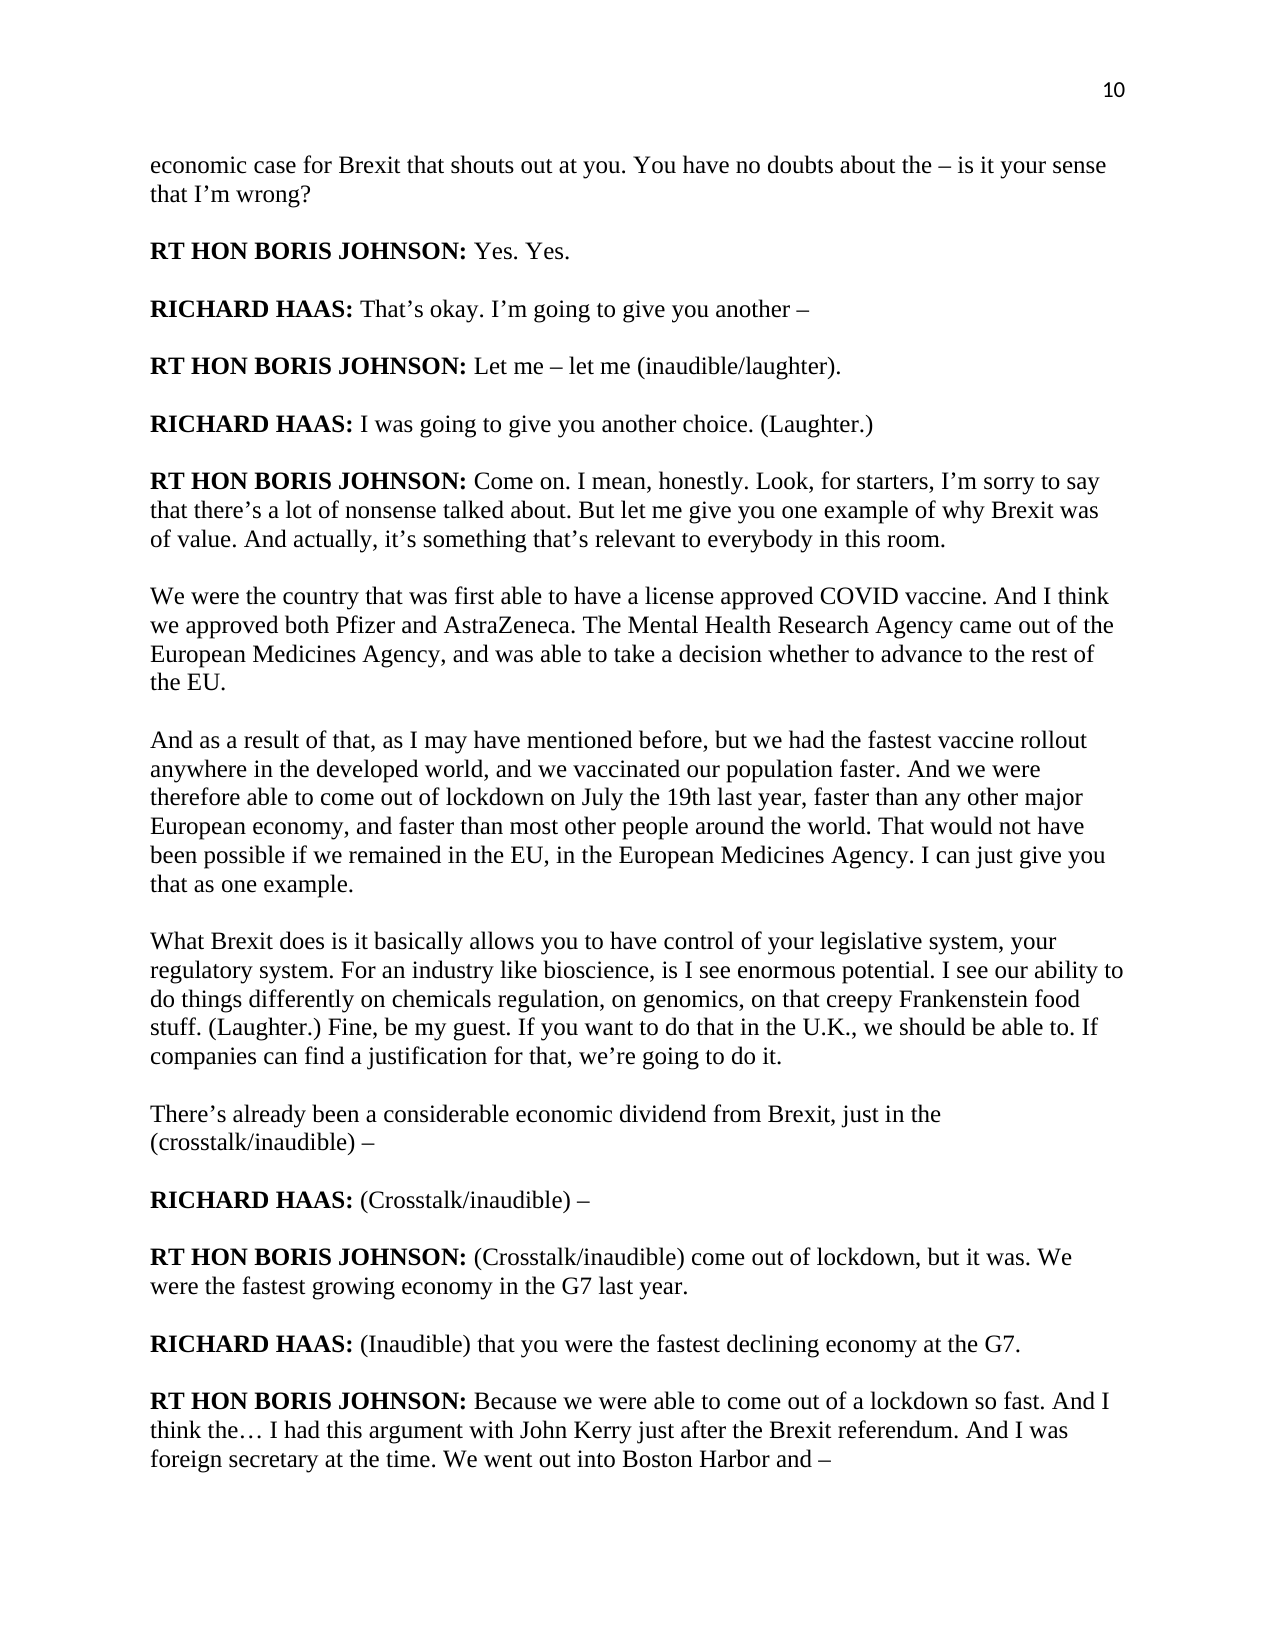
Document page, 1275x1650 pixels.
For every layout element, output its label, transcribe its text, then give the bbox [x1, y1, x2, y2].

text RICHARD HAAS: (Inaudible) that you were the fastest declining economy at the G7. [150, 1329, 1125, 1357]
text RICHARD HAAS: (Crosstalk/inaudible) – [150, 1185, 1125, 1214]
text RT HON BORIS JOHNSON: Come on. I mean, honestly. Look, for starters, I’m sorry to say that there’s a lot of nonsense talked about. But let me give you one example of why Brexit was of value. And actually, it’s something that’s relevant to everybody in this room. [150, 466, 1125, 552]
text RT HON BORIS JOHNSON: Because we were able to come out of a lockdown so fast. And I think the… I had this argument with John Kerry just after the Brexit referendum. And I was foreign secretary at the time. We went out into Boston Harbor and – [150, 1386, 1125, 1472]
text What Brexit does is it basically allows you to have control of your legislative system, your regulatory system. For an industry like bioscience, is I see enormous potential. I see our ability to do things differently on chemicals regulation, on genomics, on that creepy Frankenstein food stuff. (Laughter.) Fine, be my guest. If you want to do that in the U.K., we should be able to. If companies can find a justification for that, we’re going to do it. [150, 926, 1125, 1070]
text RT HON BORIS JOHNSON: (Crosstalk/inaudible) come out of lockdown, but it was. We were the fastest growing economy in the G7 last year. [150, 1242, 1125, 1300]
text We were the country that was first able to have a license approved COVID vaccine. And I think we approved both Pfizer and AstraZeneca. The Mental Health Research Agency came out of the European Medicines Agency, and was able to take a decision whether to advance to the rest of the EU. [150, 581, 1125, 696]
text RT HON BORIS JOHNSON: Let me – let me (inaudible/laughter). [150, 351, 1125, 380]
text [150, 150, 1125, 207]
text RICHARD HAAS: That’s okay. I’m going to give you another – [150, 294, 1125, 322]
text RICHARD HAAS: I was going to give you another choice. (Laughter.) [150, 409, 1125, 437]
text There’s already been a considerable economic dividend from Brexit, just in the (crosstalk/inaudible) – [150, 1099, 1125, 1156]
text And as a result of that, as I may have mentioned before, but we had the fastest vaccine rollout anywhere in the developed world, and we vaccinated our population faster. And we were therefore able to come out of lockdown on July the 19th last year, faster than any other major European economy, and faster than most other people around the world. That would not have been possible if we remained in the EU, in the European Medicines Agency. I can just give you that as one example. [150, 725, 1125, 897]
text RT HON BORIS JOHNSON: Yes. Yes. [150, 236, 1125, 265]
